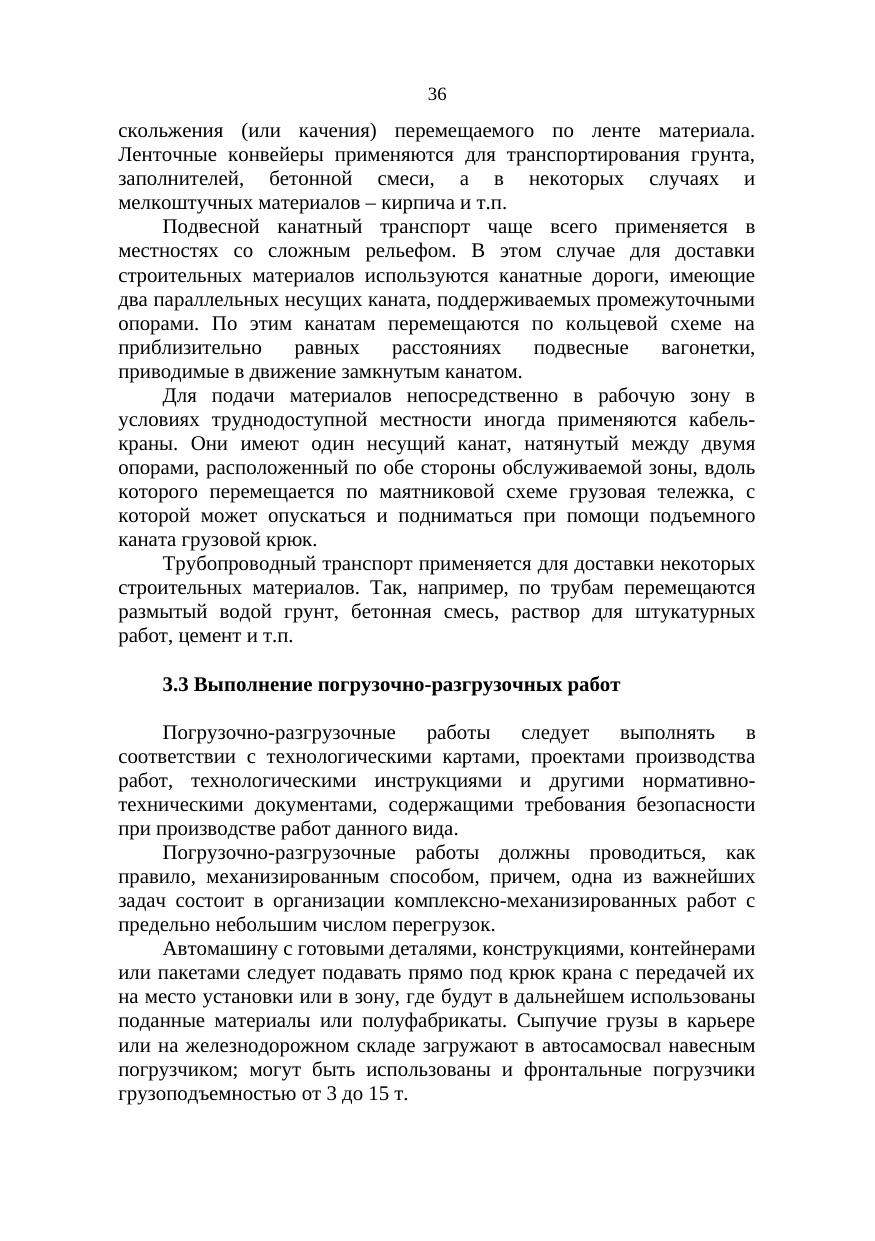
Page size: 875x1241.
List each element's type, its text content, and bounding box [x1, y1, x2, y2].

text Погрузочно-разгрузочные работы должны проводиться, как правило, механизированным способом, причем, одна из важнейших задач состоит в организации комплексно-механизированных работ с предельно небольшим числом перегрузок. [118, 840, 756, 936]
text Трубопроводный транспорт применяется для доставки некоторых строительных материалов. Так, например, по трубам перемещаются размытый водой грунт, бетонная смесь, раствор для штукатурных работ, цемент и т.п. [118, 551, 756, 647]
text Погрузочно-разгрузочные работы следует выполнять в соответствии с технологическими картами, проектами производства работ, технологическими инструкциями и другими нормативно- техническими документами, содержащими требования безопасности при производстве работ данного вида. [118, 720, 756, 840]
text Подвесной канатный транспорт чаще всего применяется в местностях со сложным рельефом. В этом случае для доставки строительных материалов используются канатные дороги, имеющие два параллельных несущих каната, поддерживаемых промежуточными опорами. По этим канатам перемещаются по кольцевой схеме на приблизительно равных расстояниях подвесные вагонетки, приводимые в движение замкнутым канатом. [118, 214, 756, 383]
text Для подачи материалов непосредственно в рабочую зону в условиях труднодоступной местности иногда применяются кабель-краны. Они имеют один несущий канат, натянутый между двумя опорами, расположенный по обе стороны обслуживаемой зоны, вдоль которого перемещается по маятниковой схеме грузовая тележка, с которой может опускаться и подниматься при помощи подъемного каната грузовой крюк. [118, 383, 756, 551]
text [118, 118, 756, 214]
text Автомашину с готовыми деталями, конструкциями, контейнерами или пакетами следует подавать прямо под крюк крана с передачей их на место установки или в зону, где будут в дальнейшем использованы поданные материалы или полуфабрикаты. Сыпучие грузы в карьере или на железнодорожном складе загружают в автосамосвал навесным погрузчиком; могут быть использованы и фронтальные погрузчики грузоподъемностью от 3 до 15 т. [118, 936, 756, 1105]
text 3.3 Выполнение погрузочно-разгрузочных работ [118, 672, 756, 696]
